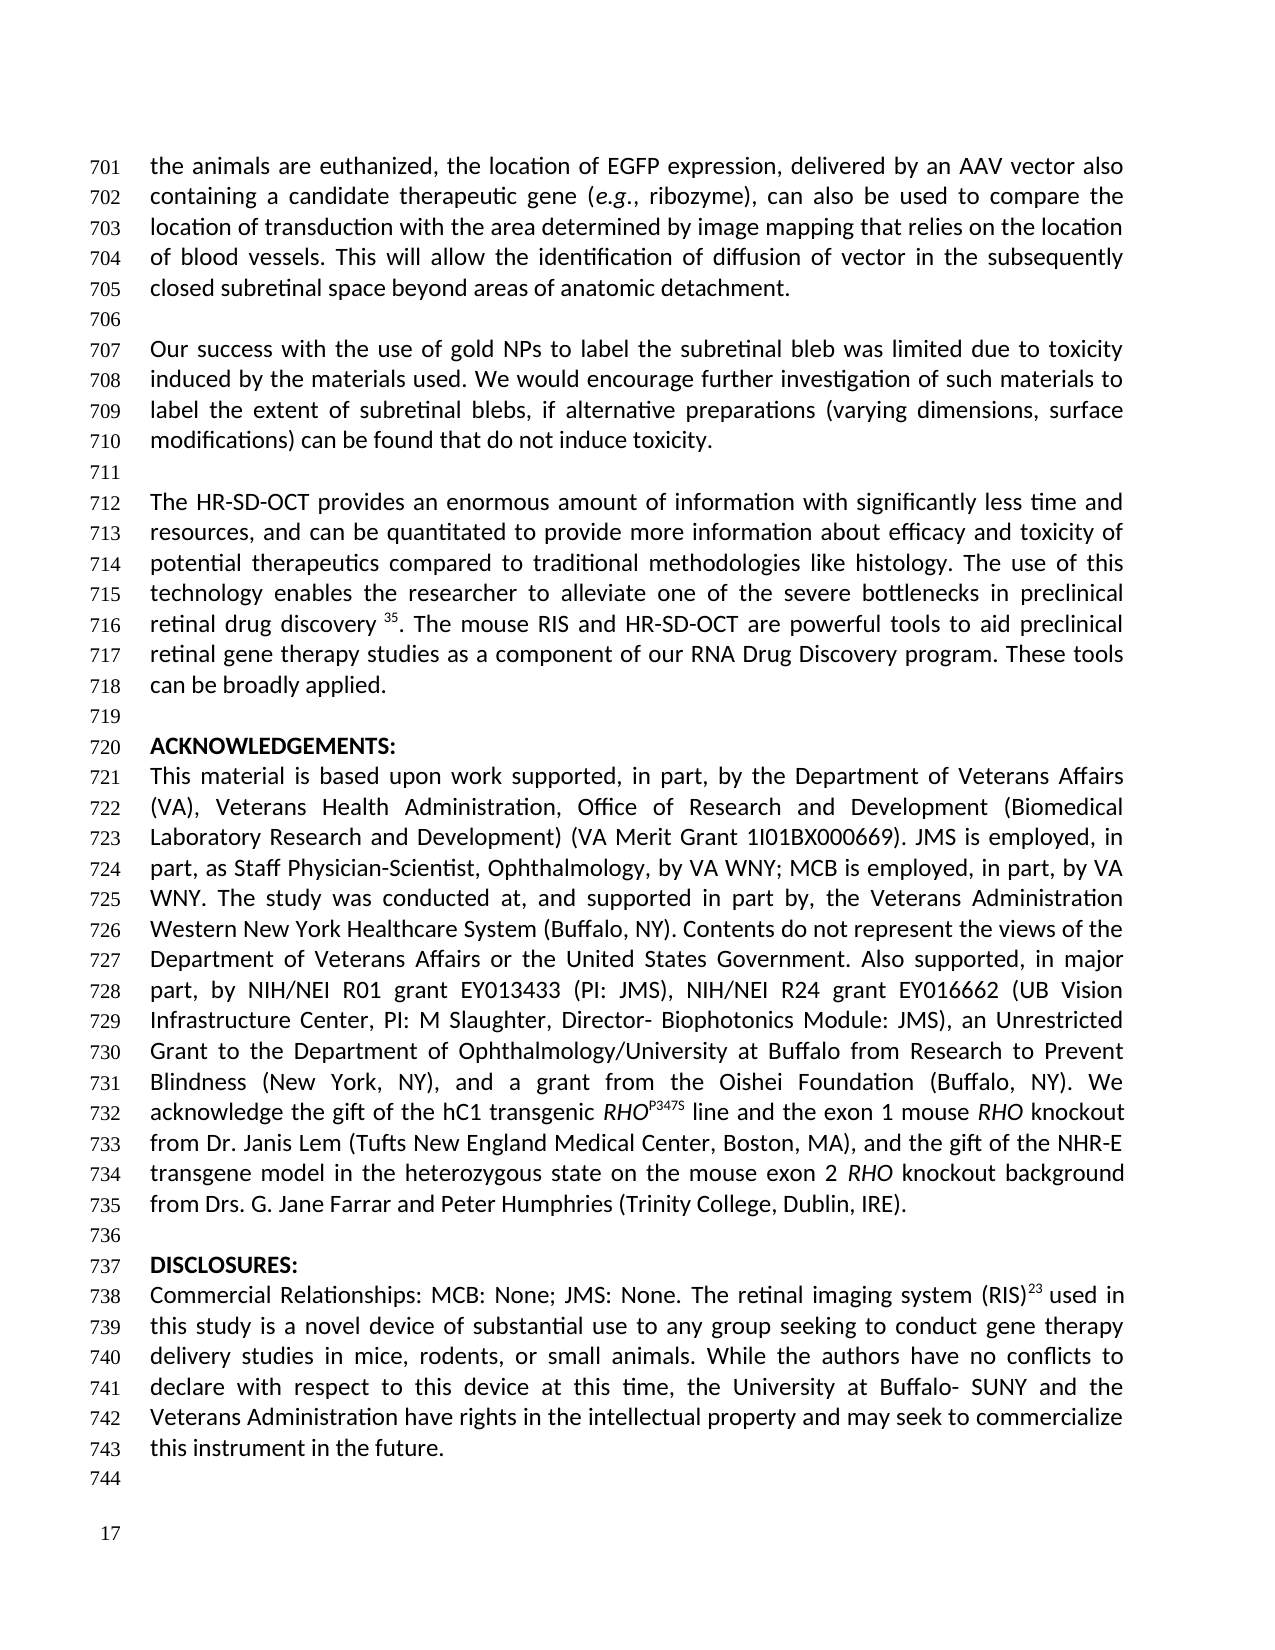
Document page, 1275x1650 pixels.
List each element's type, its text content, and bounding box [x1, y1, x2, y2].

text Acknowledgements: [150, 730, 1125, 760]
text Our success with the use of gold NPs to label the subretinal bleb was limited due to toxicity induced by the materials used. We would encourage further investigation of such materials to label the extent of subretinal blebs, if alternative preparations (varying dimensions, surface modifications) can be found that do not induce toxicity. [150, 333, 1125, 455]
text Commercial Relationships: MCB: None; JMS: None. The retinal imaging system (RIS)23 used in this study is a novel device of substantial use to any group seeking to conduct gene therapy delivery studies in mice, rodents, or small animals. While the authors have no conflicts to declare with respect to this device at this time, the University at Buffalo- SUNY and the Veterans Administration have rights in the intellectual property and may seek to commercialize this instrument in the future. [150, 1279, 1125, 1462]
text Disclosures: [150, 1249, 1125, 1279]
text The HR-SD-OCT provides an enormous amount of information with significantly less time and resources, and can be quantitated to provide more information about efficacy and toxicity of potential therapeutics compared to traditional methodologies like histology. The use of this technology enables the researcher to alleviate one of the severe bottlenecks in preclinical retinal drug discovery 35. The mouse RIS and HR-SD-OCT are powerful tools to aid preclinical retinal gene therapy studies as a component of our RNA Drug Discovery program. These tools can be broadly applied. [150, 486, 1125, 699]
text This material is based upon work supported, in part, by the Department of Veterans Affairs (VA), Veterans Health Administration, Office of Research and Development (Biomedical Laboratory Research and Development) (VA Merit Grant 1I01BX000669). JMS is employed, in part, as Staff Physician-Scientist, Ophthalmology, by VA WNY; MCB is employed, in part, by VA WNY. The study was conducted at, and supported in part by, the Veterans Administration Western New York Healthcare System (Buffalo, NY). Contents do not represent the views of the Department of Veterans Affairs or the United States Government. Also supported, in major part, by NIH/NEI R01 grant EY013433 (PI: JMS), NIH/NEI R24 grant EY016662 (UB Vision Infrastructure Center, PI: M Slaughter, Director- Biophotonics Module: JMS), an Unrestricted Grant to the Department of Ophthalmology/University at Buffalo from Research to Prevent Blindness (New York, NY), and a grant from the Oishei Foundation (Buffalo, NY). We acknowledge the gift of the hC1 transgenic RHOP347S line and the exon 1 mouse RHO knockout from Dr. Janis Lem (Tufts New England Medical Center, Boston, MA), and the gift of the NHR-E transgene model in the heterozygous state on the mouse exon 2 RHO knockout background from Drs. G. Jane Farrar and Peter Humphries (Trinity College, Dublin, IRE). [150, 760, 1125, 1218]
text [150, 150, 1125, 303]
